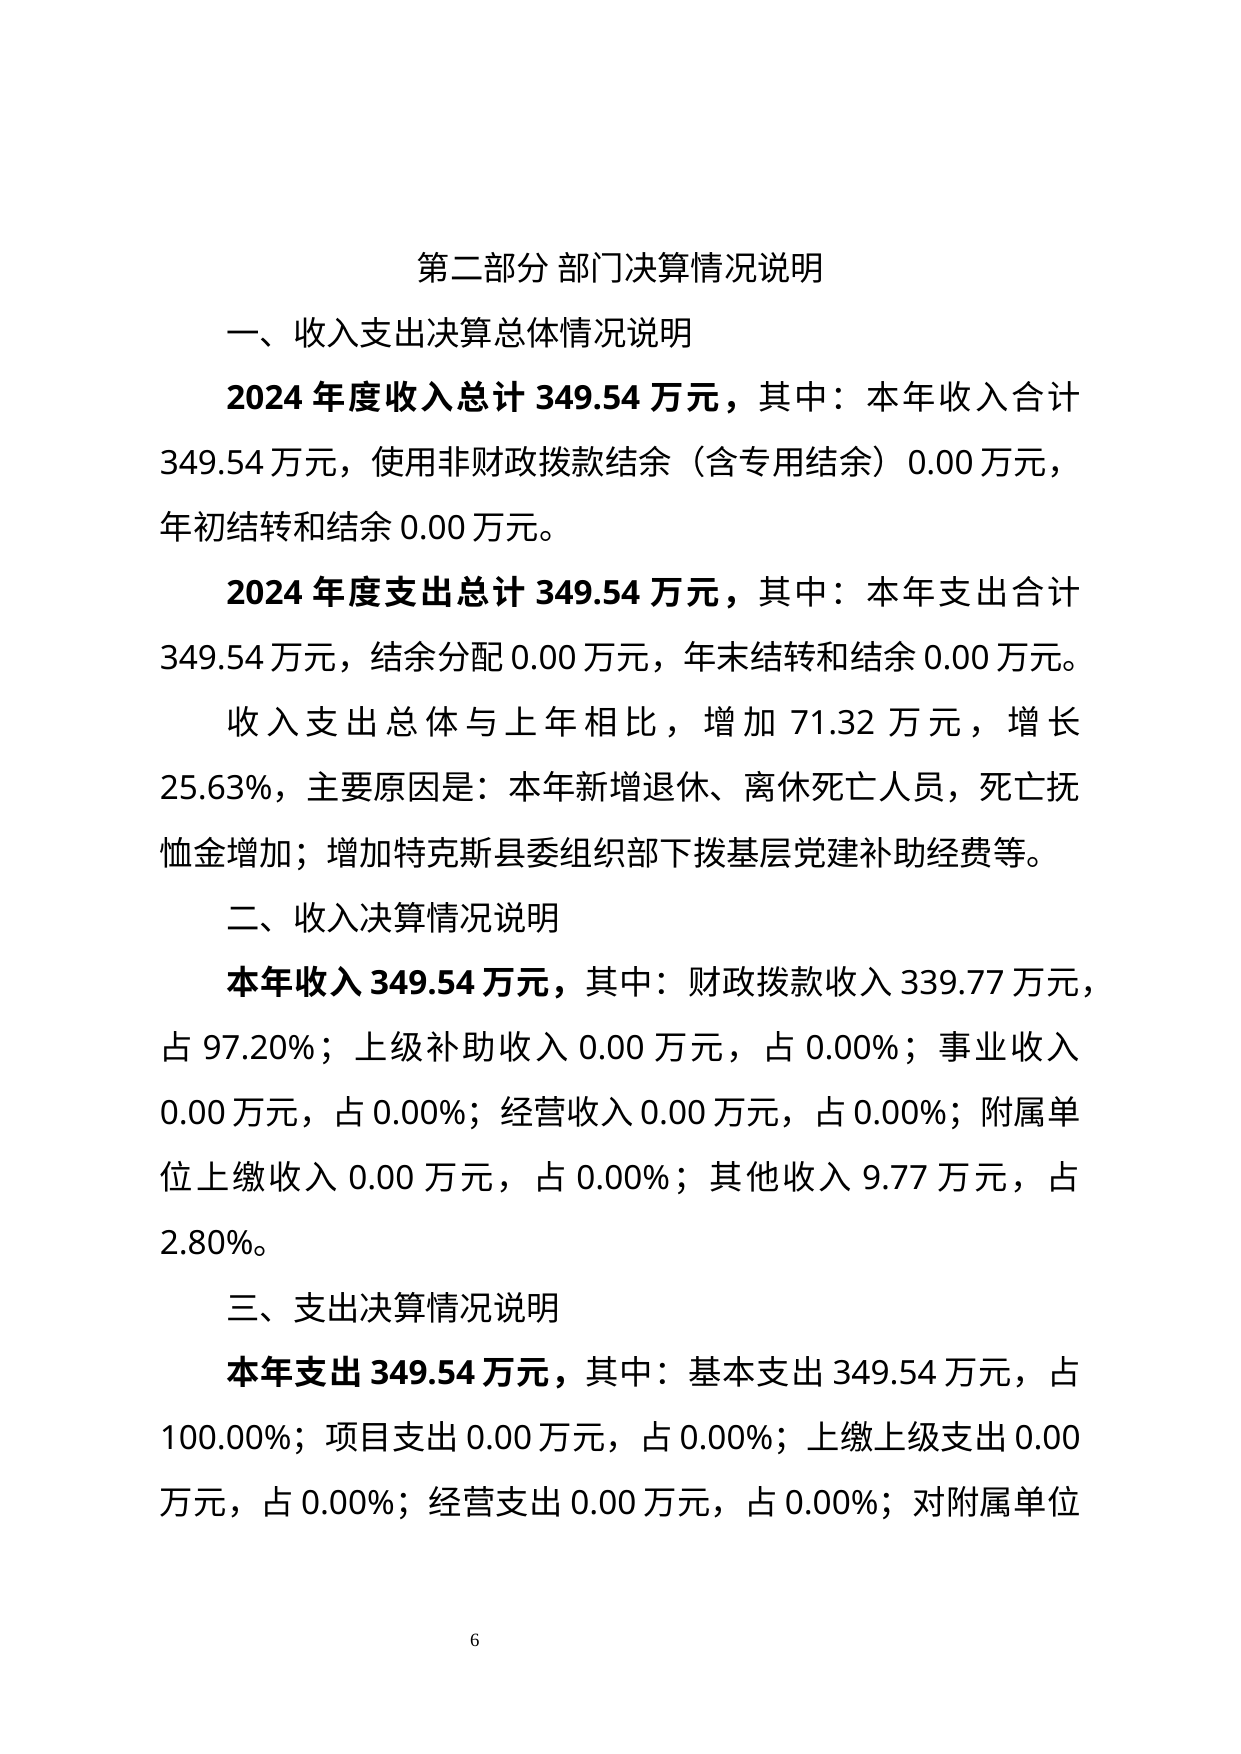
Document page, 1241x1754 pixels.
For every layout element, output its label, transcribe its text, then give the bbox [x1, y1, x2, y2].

text 本年收入349.54万元，其中：财政拨款收入339.77万元，占97.20%；上级补助收入0.00万元，占0.00%；事业收入0.00万元，占0.00%；经营收入0.00万元，占0.00%；附属单位上缴收入0.00万元，占0.00%；其他收入9.77万元，占2.80%。 [159, 948, 1081, 1273]
text 第二部分 部门决算情况说明 [159, 233, 1081, 298]
text 2024年度收入总计349.54万元，其中：本年收入合计349.54万元，使用非财政拨款结余（含专用结余）0.00万元，年初结转和结余0.00万元。 [159, 363, 1081, 558]
text 收入支出总体与上年相比，增加71.32万元，增长25.63%，主要原因是：本年新增退休、离休死亡人员，死亡抚恤金增加；增加特克斯县委组织部下拨基层党建补助经费等。 [159, 688, 1081, 883]
text 一、收入支出决算总体情况说明 [159, 298, 1081, 363]
text 二、收入决算情况说明 [159, 883, 1081, 948]
text 三、支出决算情况说明 [159, 1273, 1081, 1338]
text 2024年度支出总计349.54万元，其中：本年支出合计349.54万元，结余分配0.00万元，年末结转和结余0.00万元。 [159, 558, 1081, 688]
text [159, 1338, 1081, 1533]
